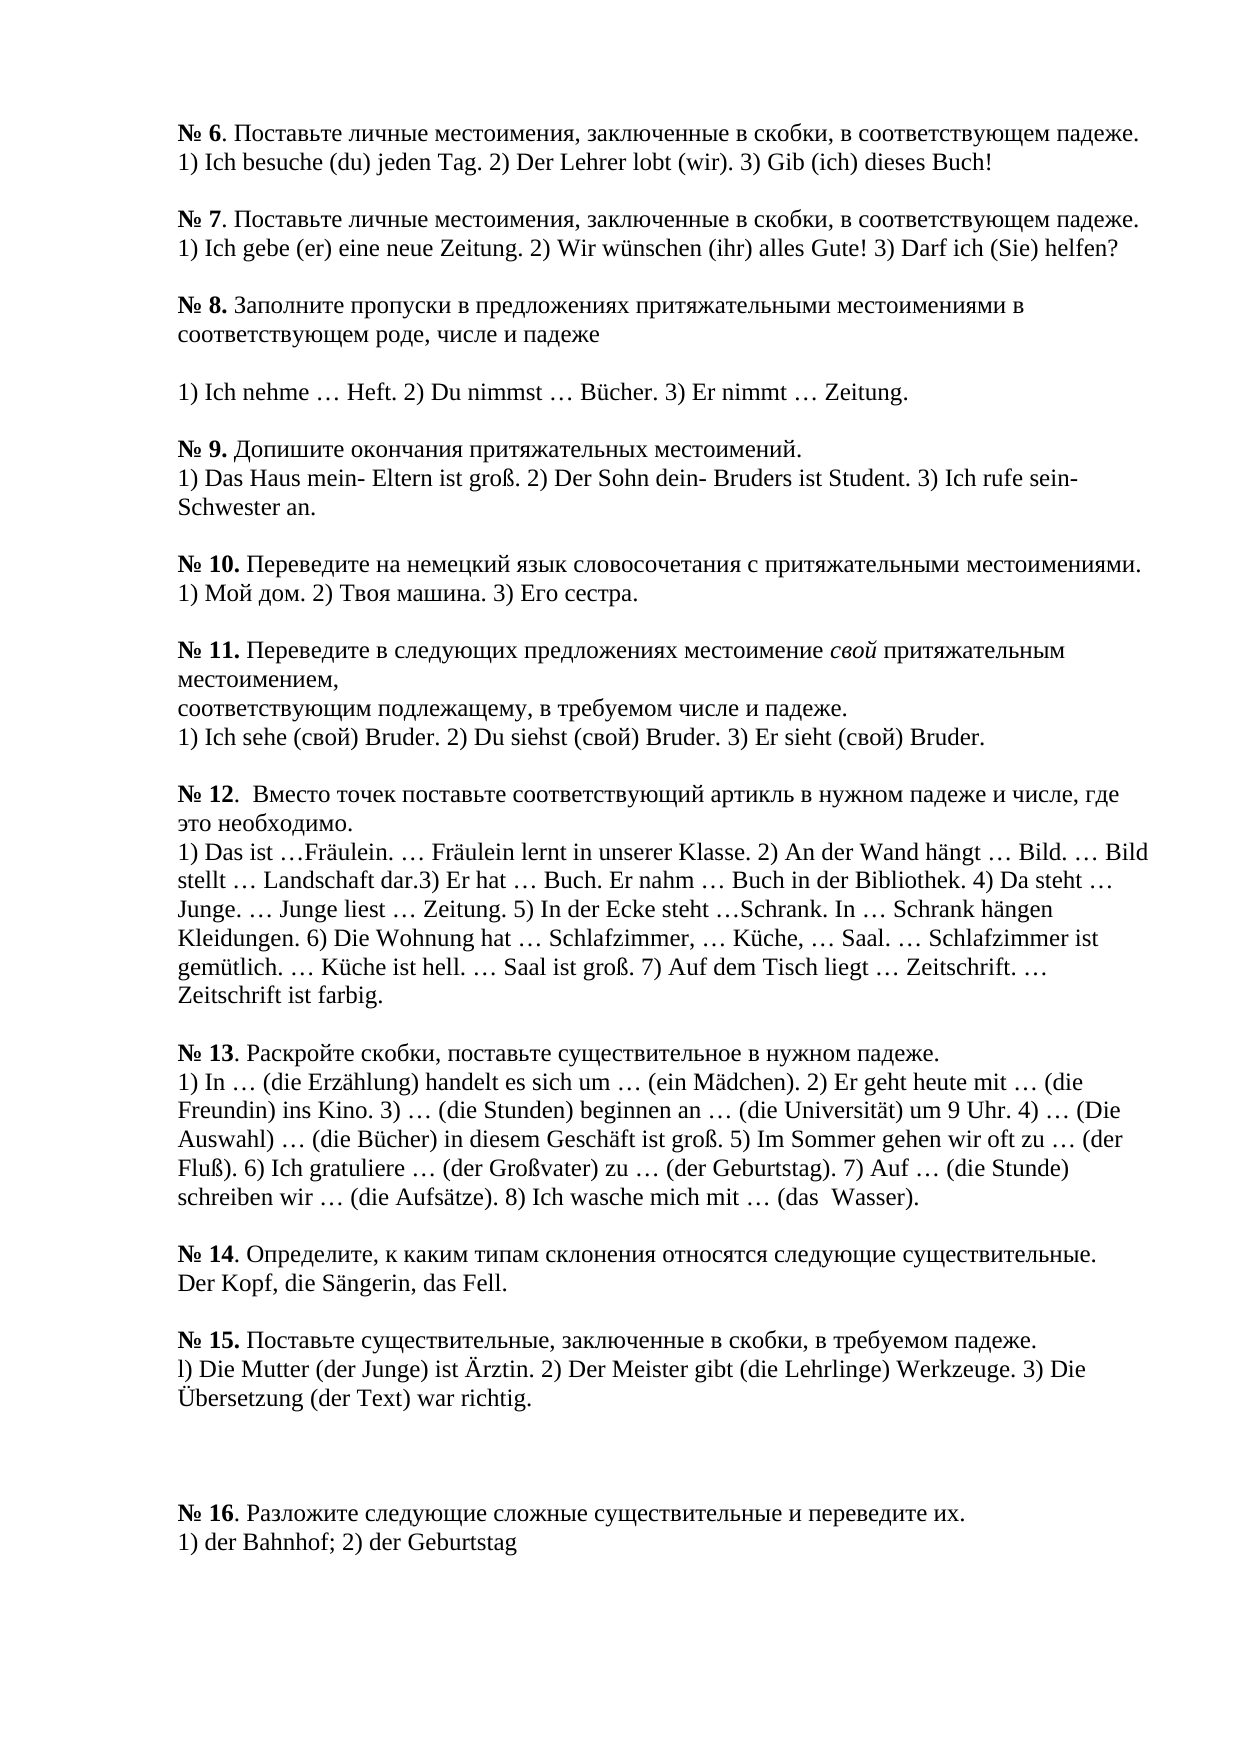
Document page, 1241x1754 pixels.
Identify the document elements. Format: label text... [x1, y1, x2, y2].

text 1) Ich gebe (er) eine neue Zeitung. 2) Wir wünschen (ihr) alles Gute! 3) Darf ich (Sie) helfen? [177, 233, 1152, 262]
text 1) Мой дом. 2) Твоя машина. 3) Его сестра. [177, 578, 1152, 607]
text № 6. Поставьте личные местоимения, заключенные в скобки, в соответствующем падеже. [177, 118, 1152, 147]
text 1) Ich sehe (свой) Bruder. 2) Du siehst (свой) Bruder. 3) Er sieht (свой) Bruder. [177, 722, 1152, 751]
text schreiben wir … (die Aufsätze). 8) Ich wasche mich mit … (das Wasser). [177, 1182, 1152, 1211]
text № 7. Поставьте личные местоимения, заключенные в скобки, в соответствующем падеже. [177, 204, 1152, 233]
text 1) Ich nehme … Heft. 2) Du nimmst … Bücher. 3) Er nimmt … Zeitung. [177, 377, 1152, 406]
text № 10. Переведите на немецкий язык словосочетания с притяжательными местоимениями. [177, 549, 1152, 578]
text соответствующим подлежащему, в требуемом числе и падеже. [177, 693, 1152, 722]
text 1) In … (die Erzählung) handelt es sich um … (ein Mädchen). 2) Er geht heute mit … (die Freundin) ins Kino. 3) … (die Stunden) beginnen an … (die Universität) um 9 Uhr. 4) … (Die Auswahl) … (die Bücher) in diesem Geschäft ist groß. 5) Im Sommer gehen wir oft zu … (der Fluß). 6) Ich gratuliere … (der Großvater) zu … (der Geburtstag). 7) Auf … (die Stunde) [177, 1067, 1152, 1182]
text 1) Das Haus mein- Eltern ist groß. 2) Der Sohn dein- Bruders ist Student. 3) Ich rufe sein- Schwester an. [177, 463, 1152, 521]
text № 9. Допишите окончания притяжательных местоимений. [177, 434, 1152, 463]
text № 16. Разложите следующие сложные существительные и переведите их. [177, 1498, 1152, 1527]
text 1) Ich besuche (du) jeden Tag. 2) Der Lehrer lobt (wir). 3) Gib (ich) dieses Buch! [177, 147, 1152, 176]
text 1) der Bahnhof; 2) der Geburtstag [177, 1527, 1152, 1556]
text № 8. Заполните пропуски в предложениях притяжательными местоимениями в соответствующем роде, числе и падеже [177, 291, 1152, 348]
text 1) Das ist …Fräulein. … Fräulein lernt in unserer Klasse. 2) An der Wand hängt … Bild. … Bild stellt … Landschaft dar.3) Er hat … Buch. Er nahm … Buch in der Bibliothek. 4) Da steht … Junge. … Junge liest … Zeitung. 5) In der Ecke steht …Schrank. In … Schrank hängen Kleidungen. 6) Die Wohnung hat … Schlafzimmer, … Küche, … Saal. … Schlafzimmer ist gemütlich. … Küche ist hell. … Saal ist groß. 7) Auf dem Tisch liegt … Zeitschrift. … Zeitschrift ist farbig. [177, 837, 1152, 1009]
text № 11. Переведите в следующих предложениях местоимение свой притяжательным местоимением, [177, 636, 1152, 693]
text № 14. Определите, к каким типам склонения относятся следующие существительные. [177, 1239, 1152, 1268]
text Der Kopf, die Sängerin, das Fell. [177, 1268, 1152, 1297]
text № 13. Раскройте скобки, поставьте существительное в нужном падеже. [177, 1038, 1152, 1067]
text № 15. Поставьте существительные, заключенные в скобки, в требуемом падеже. [177, 1326, 1152, 1354]
text № 12. Вместо точек поставьте соответствующий артикль в нужном падеже и числе, где это необходимо. [177, 779, 1152, 837]
text l) Die Mutter (der Junge) ist Ärztin. 2) Der Meister gibt (die Lehrlinge) Werkzeuge. 3) Die Übersetzung (der Text) war richtig. [177, 1354, 1152, 1412]
